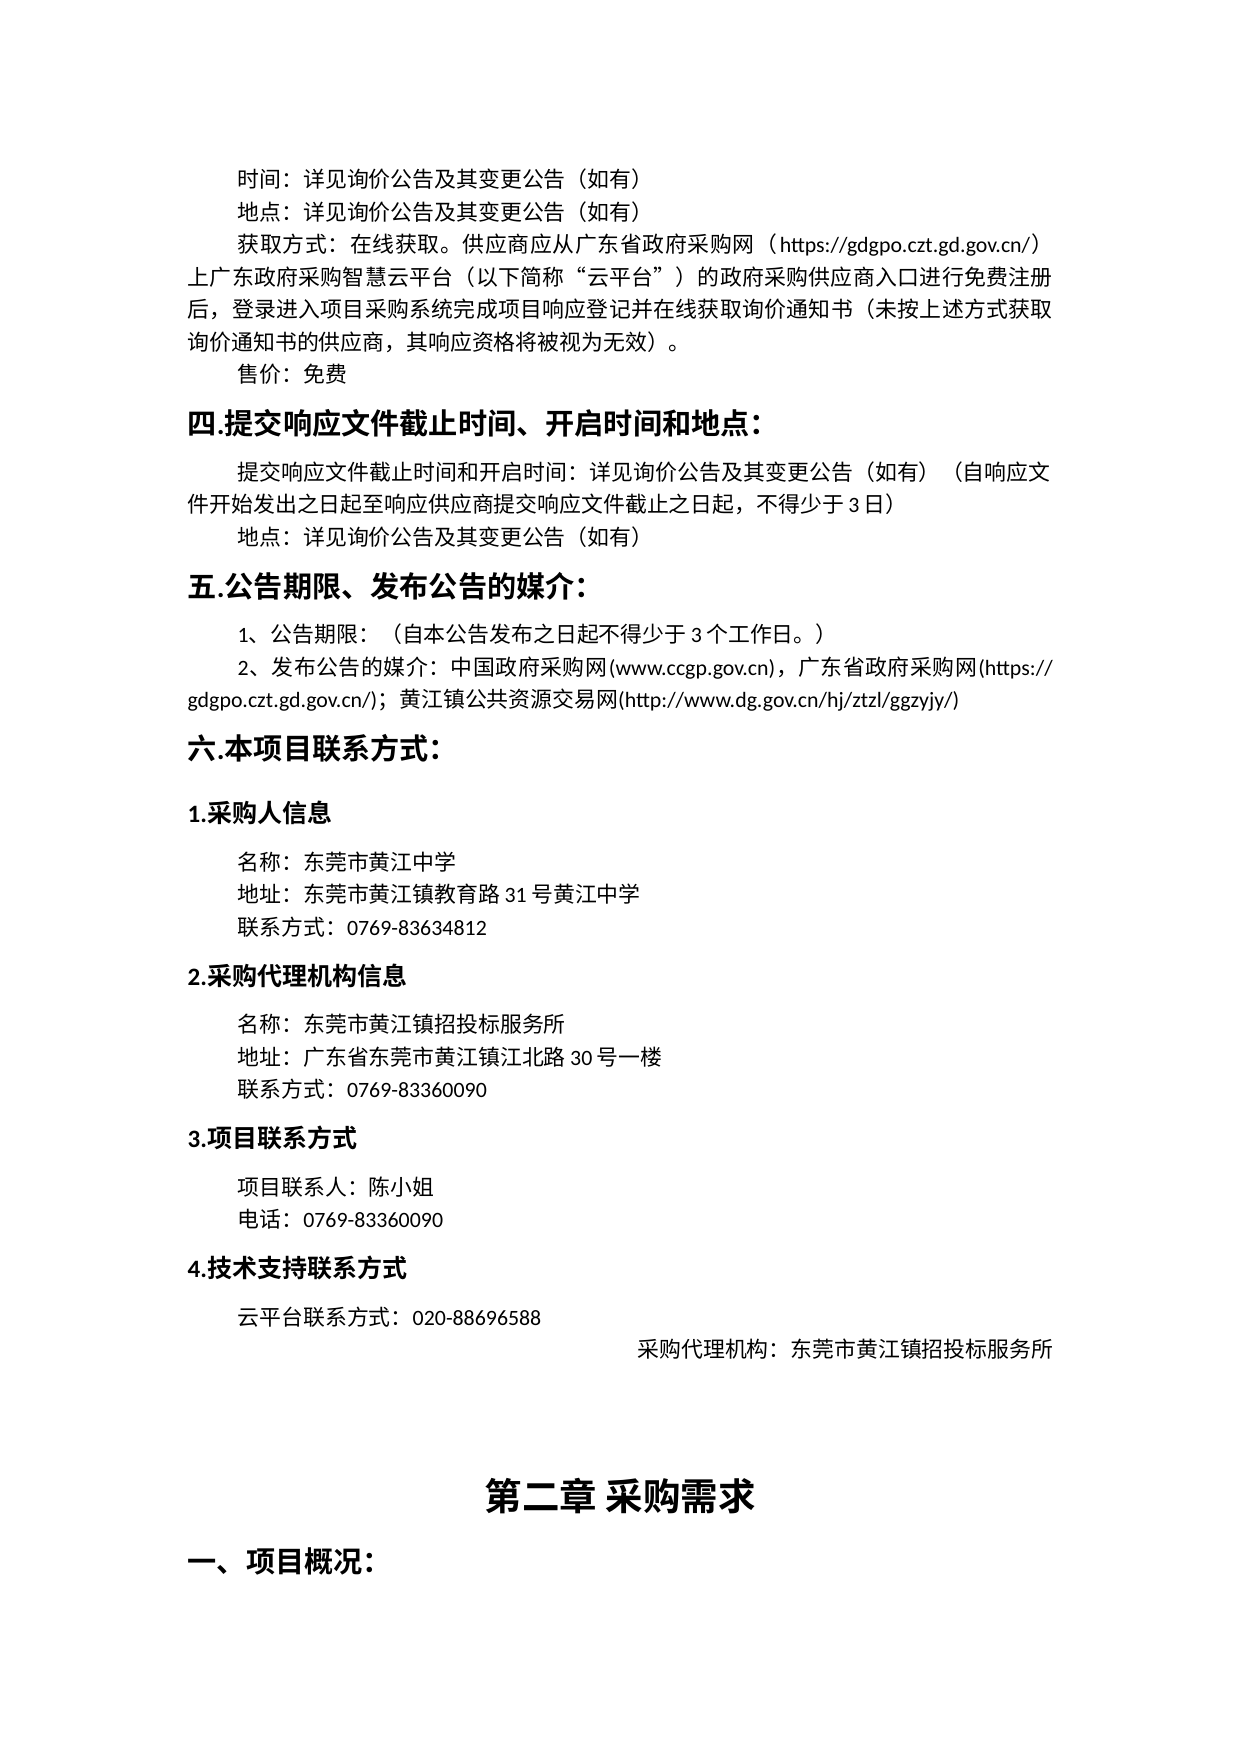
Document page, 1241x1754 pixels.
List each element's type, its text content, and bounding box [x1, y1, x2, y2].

text 地址：广东省东莞市黄江镇江北路30号一楼 [187, 1039, 1053, 1072]
text 1.采购人信息 [187, 779, 1053, 844]
text 3.项目联系方式 [187, 1104, 1053, 1169]
text 提交响应文件截止时间和开启时间：详见询价公告及其变更公告（如有）（自响应文件开始发出之日起至响应供应商提交响应文件截止之日起，不得少于3日） [187, 454, 1053, 519]
text 地址：东莞市黄江镇教育路31号黄江中学 [187, 877, 1053, 909]
text 售价：免费 [187, 357, 1053, 389]
text 一、项目概况： [187, 1527, 1053, 1592]
text 电话：0769-83360090 [187, 1202, 1053, 1234]
text 联系方式：0769-83634812 [187, 909, 1053, 942]
text 时间：详见询价公告及其变更公告（如有） [187, 162, 1053, 194]
text 地点：详见询价公告及其变更公告（如有） [187, 519, 1053, 552]
text 名称：东莞市黄江中学 [187, 844, 1053, 877]
text 云平台联系方式：020-88696588 [187, 1299, 1053, 1332]
text 2、发布公告的媒介：中国政府采购网(www.ccgp.gov.cn)，广东省政府采购网(https://gdgpo.czt.gd.gov.cn/)；黄江镇公共资源交易网(http://www.dg.gov.cn/hj/ztzl/ggzyjy/) [187, 649, 1053, 714]
text 联系方式：0769-83360090 [187, 1072, 1053, 1104]
text 4.技术支持联系方式 [187, 1234, 1053, 1299]
text 第二章 采购需求 [187, 1462, 1053, 1527]
text 2.采购代理机构信息 [187, 942, 1053, 1007]
text 四.提交响应文件截止时间、开启时间和地点： [187, 389, 1053, 454]
text 地点：详见询价公告及其变更公告（如有） [187, 194, 1053, 227]
text 五.公告期限、发布公告的媒介： [187, 552, 1053, 617]
text 1、公告期限：（自本公告发布之日起不得少于3个工作日。） [187, 617, 1053, 649]
text 获取方式：在线获取。供应商应从广东省政府采购网（https://gdgpo.czt.gd.gov.cn/）上广东政府采购智慧云平台（以下简称“云平台”）的政府采购供应商入口进行免费注册后，登录进入项目采购系统完成项目响应登记并在线获取询价通知书（未按上述方式获取询价通知书的供应商，其响应资格将被视为无效）。 [187, 227, 1053, 357]
text 名称：东莞市黄江镇招投标服务所 [187, 1007, 1053, 1039]
text 六.本项目联系方式： [187, 714, 1053, 779]
text 采购代理机构：东莞市黄江镇招投标服务所 [187, 1332, 1053, 1364]
text 项目联系人：陈小姐 [187, 1169, 1053, 1202]
